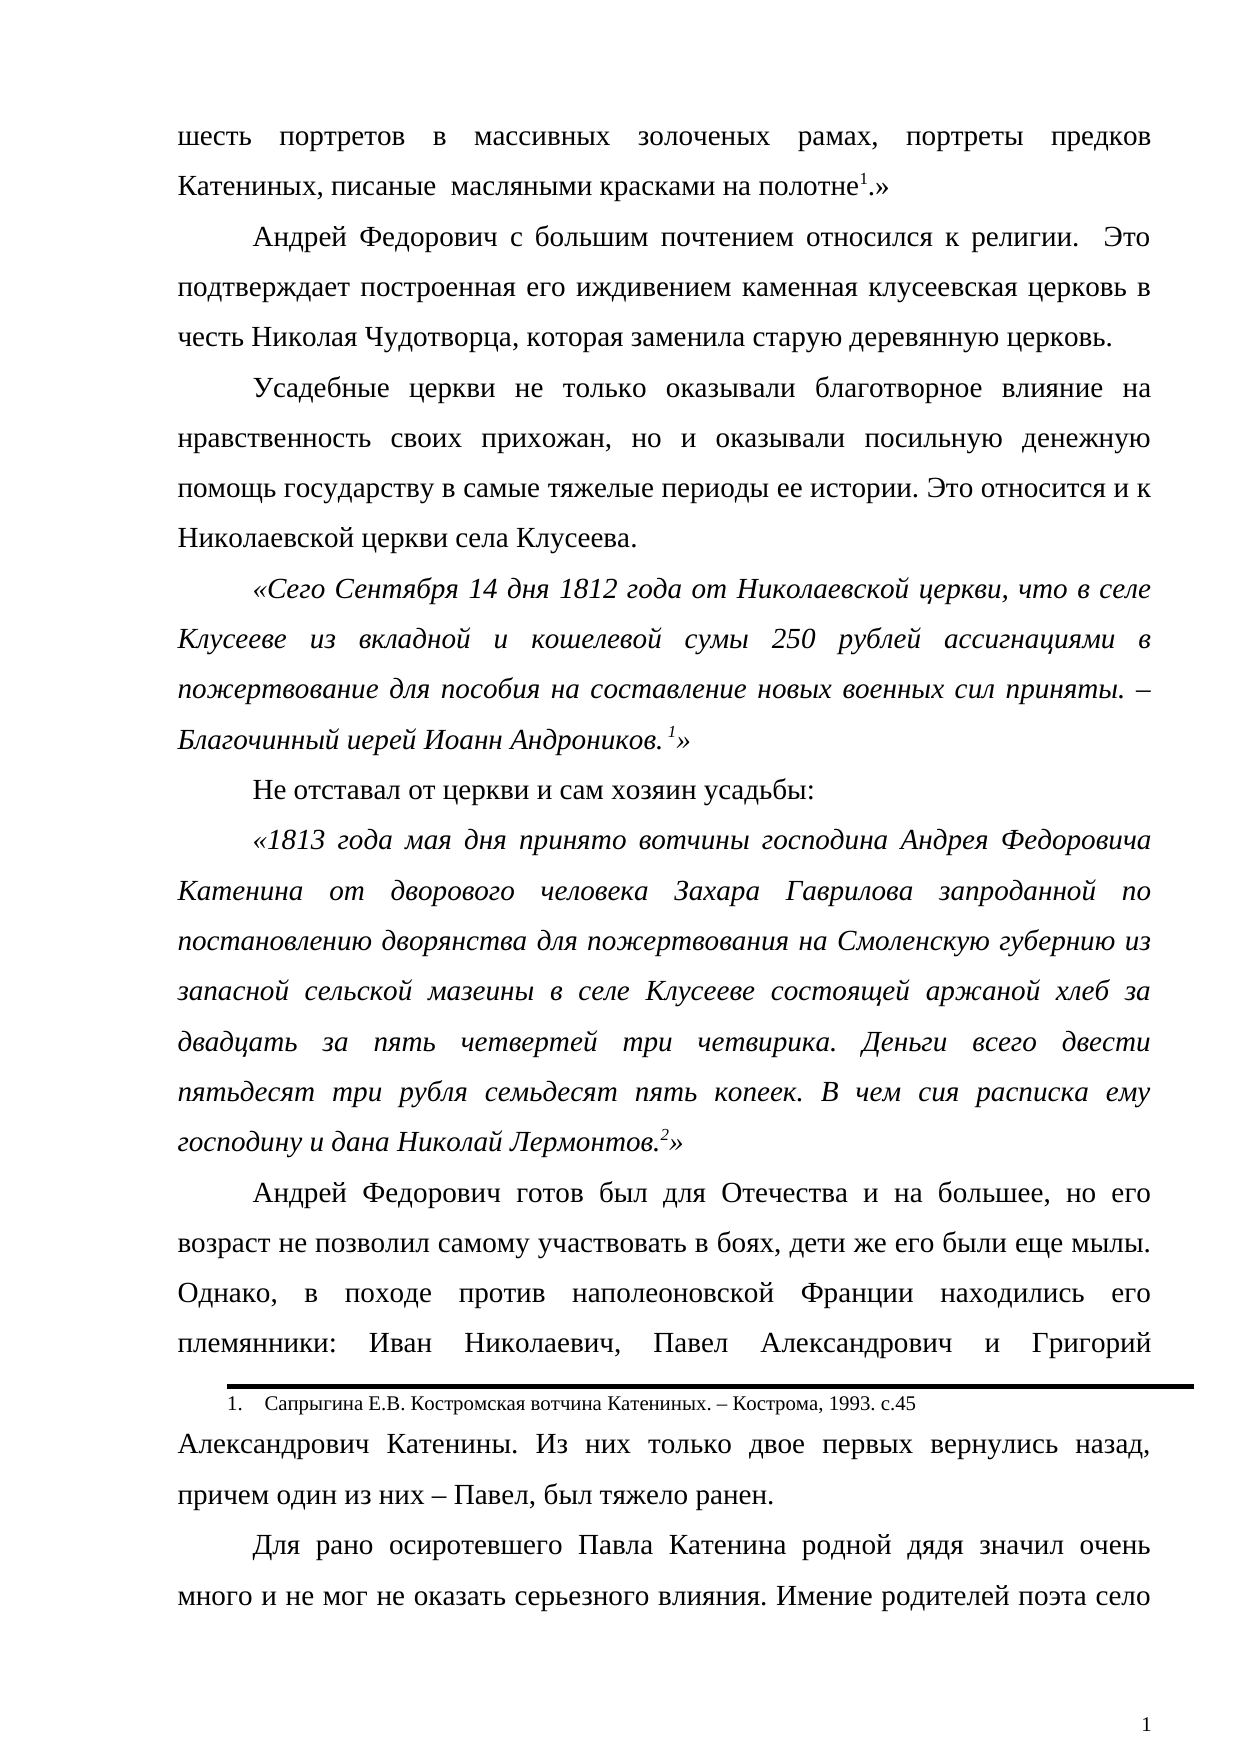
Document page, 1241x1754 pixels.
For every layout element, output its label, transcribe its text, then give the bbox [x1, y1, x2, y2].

text «Сего Сентября 14 дня 1812 года от Николаевской церкви, что в селе Клусееве из вкладной и кошелевой сумы 250 рублей ассигнациями в пожертвование для пособия на составление новых военных сил приняты. – Благочинный иерей Иоанн Андроников. 1» [177, 571, 1152, 755]
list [177, 118, 1152, 202]
text Андрей Федорович с большим почтением относился к религии. Это подтверждает построенная его иждивением каменная клусеевская церковь в честь Николая Чудотворца, которая заменила старую деревянную церковь. [177, 219, 1152, 353]
list Андрей Федорович готов был для Отечества и на большее, но его возраст не позволил самому участвовать в боях, дети же его были еще мылы. Однако, в походе против наполеоновской Франции находились его племянники: Иван Николаевич, Павел Александрович и Григорий Александрович Катенины. Из них только двое первых вернулись назад, причем один из них – Павел, был тяжело ранен. [177, 1175, 1152, 1511]
text Не отставал от церкви и сам хозяин усадьбы: [177, 772, 1152, 806]
text «1813 года мая дня принято вотчины господина Андрея Федоровича Катенина от дворового человека Захара Гаврилова запроданной по постановлению дворянства для пожертвования на Смоленскую губернию из запасной сельской мазеины в селе Клусееве состоящей аржаной хлеб за двадцать за пять четвертей три четвирика. Деньги всего двести пятьдесят три рубля семьдесят пять копеек. В чем сия расписка ему господину и дана Николай Лермонтов.2» [177, 822, 1152, 1158]
text Усадебные церкви не только оказывали благотворное влияние на нравственность своих прихожан, но и оказывали посильную денежную помощь государству в самые тяжелые периоды ее истории. Это относится и к Николаевской церкви села Клусеева. [177, 370, 1152, 554]
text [177, 1527, 1152, 1611]
